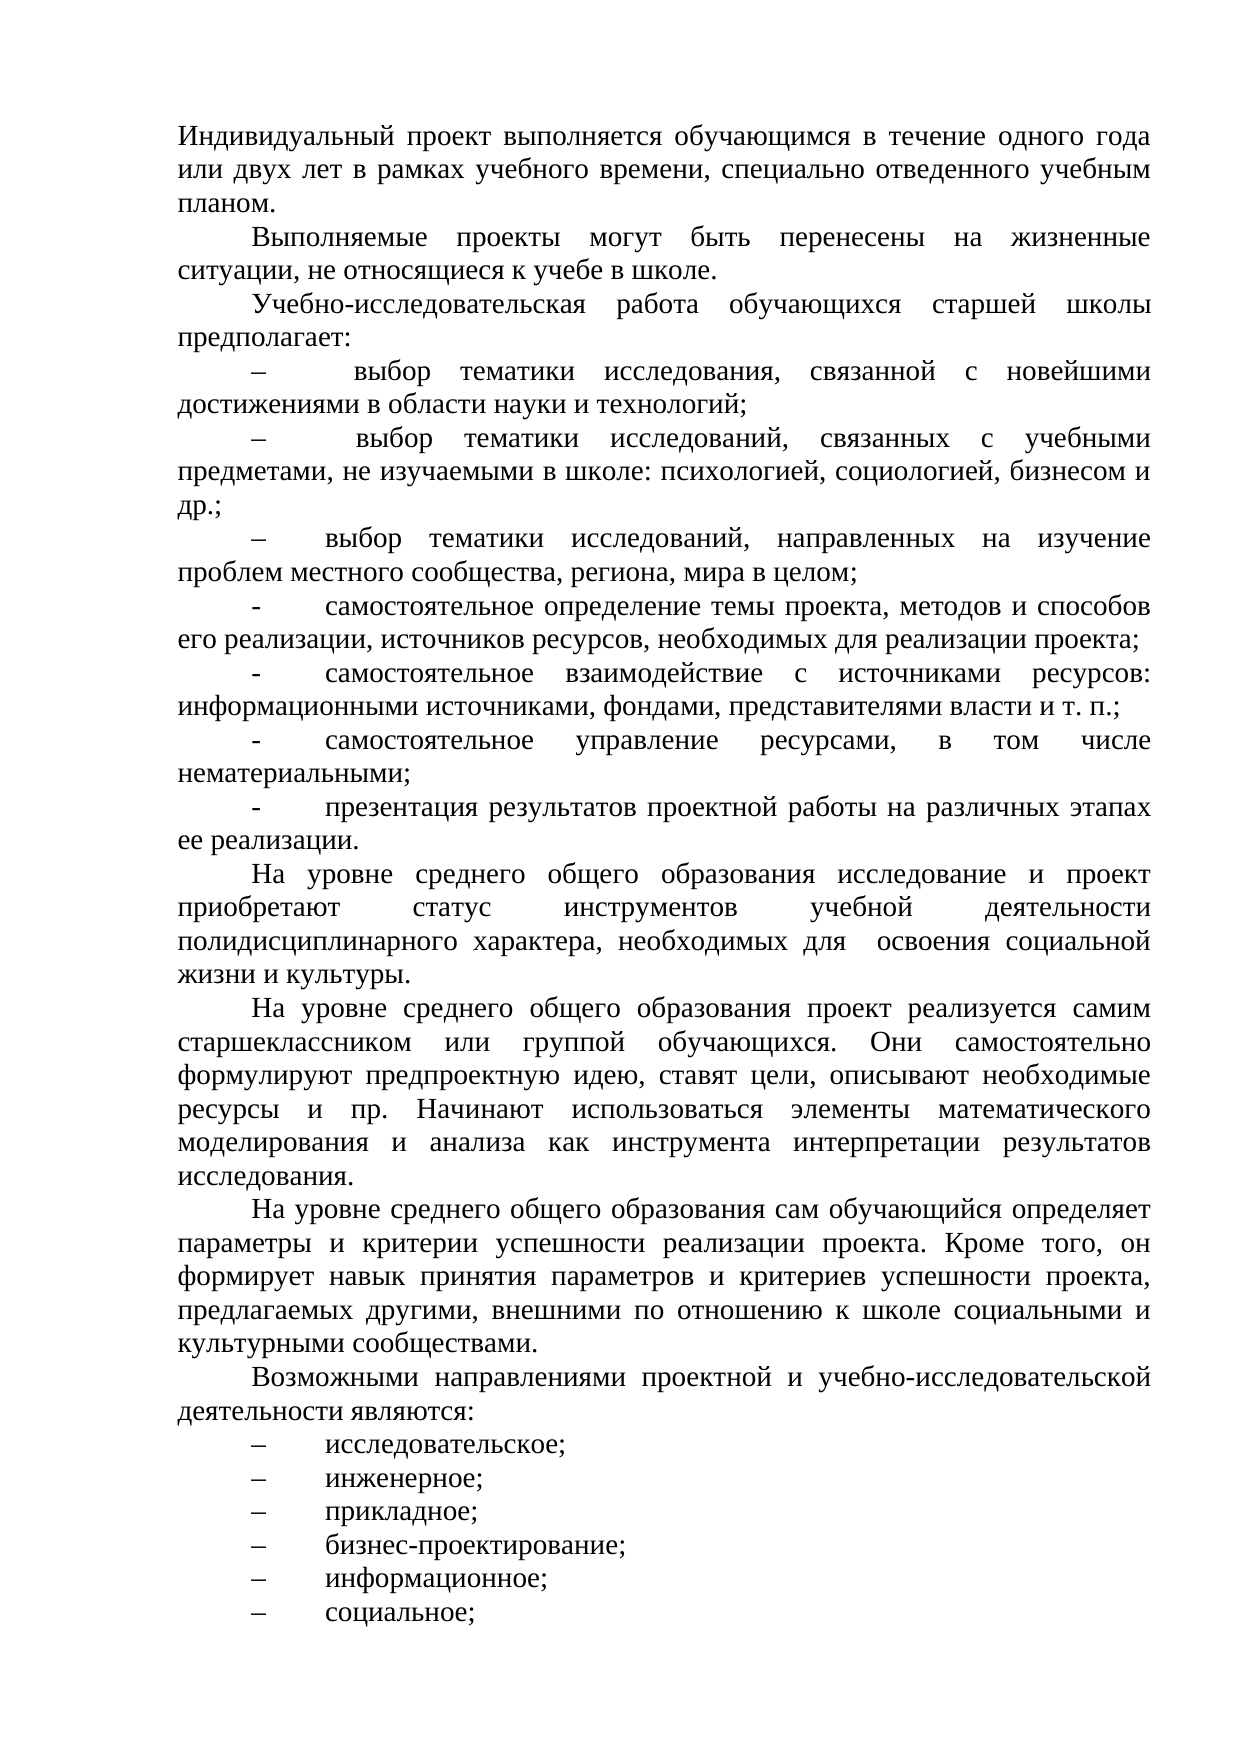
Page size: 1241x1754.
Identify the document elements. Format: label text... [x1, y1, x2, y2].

text – информационное; [177, 1560, 1152, 1594]
text – выбор тематики исследования, связанной с новейшими достижениями в области науки и технологий; [177, 353, 1152, 420]
text На уровне среднего общего образования сам обучающийся определяет параметры и критерии успешности реализации проекта. Кроме того, он формирует навык принятия параметров и критериев успешности проекта, предлагаемых другими, внешними по отношению к школе социальными и культурными сообществами. [177, 1191, 1152, 1359]
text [177, 118, 1152, 219]
text – исследовательское; [177, 1426, 1152, 1460]
text - самостоятельное определение темы проекта, методов и способов его реализации, источников ресурсов, необходимых для реализации проекта; [177, 588, 1152, 655]
text На уровне среднего общего образования проект реализуется самим старшеклассником или группой обучающихся. Они самостоятельно формулируют предпроектную идею, ставят цели, описывают необходимые ресурсы и пр. Начинают использоваться элементы математического моделирования и анализа как инструмента интерпретации результатов исследования. [177, 990, 1152, 1191]
text На уровне среднего общего образования исследование и проект приобретают статус инструментов учебной деятельности полидисциплинарного характера, необходимых для освоения социальной жизни и культуры. [177, 856, 1152, 990]
text – инженерное; [177, 1460, 1152, 1493]
text – бизнес-проектирование; [177, 1527, 1152, 1560]
text - самостоятельное взаимодействие с источниками ресурсов: информационными источниками, фондами, представителями власти и т. п.; [177, 655, 1152, 722]
text Учебно-исследовательская работа обучающихся старшей школы предполагает: [177, 286, 1152, 353]
text Выполняемые проекты могут быть перенесены на жизненные ситуации, не относящиеся к учебе в школе. [177, 219, 1152, 286]
text Возможными направлениями проектной и учебно-исследовательской деятельности являются: [177, 1359, 1152, 1426]
text – выбор тематики исследований, направленных на изучение проблем местного сообщества, региона, мира в целом; [177, 521, 1152, 588]
text – прикладное; [177, 1493, 1152, 1527]
text – социальное; [177, 1594, 1152, 1627]
text - презентация результатов проектной работы на различных этапах ее реализации. [177, 789, 1152, 856]
text – выбор тематики исследований, связанных с учебными предметами, не изучаемыми в школе: психологией, социологией, бизнесом и др.; [177, 420, 1152, 521]
text - самостоятельное управление ресурсами, в том числе нематериальными; [177, 722, 1152, 789]
